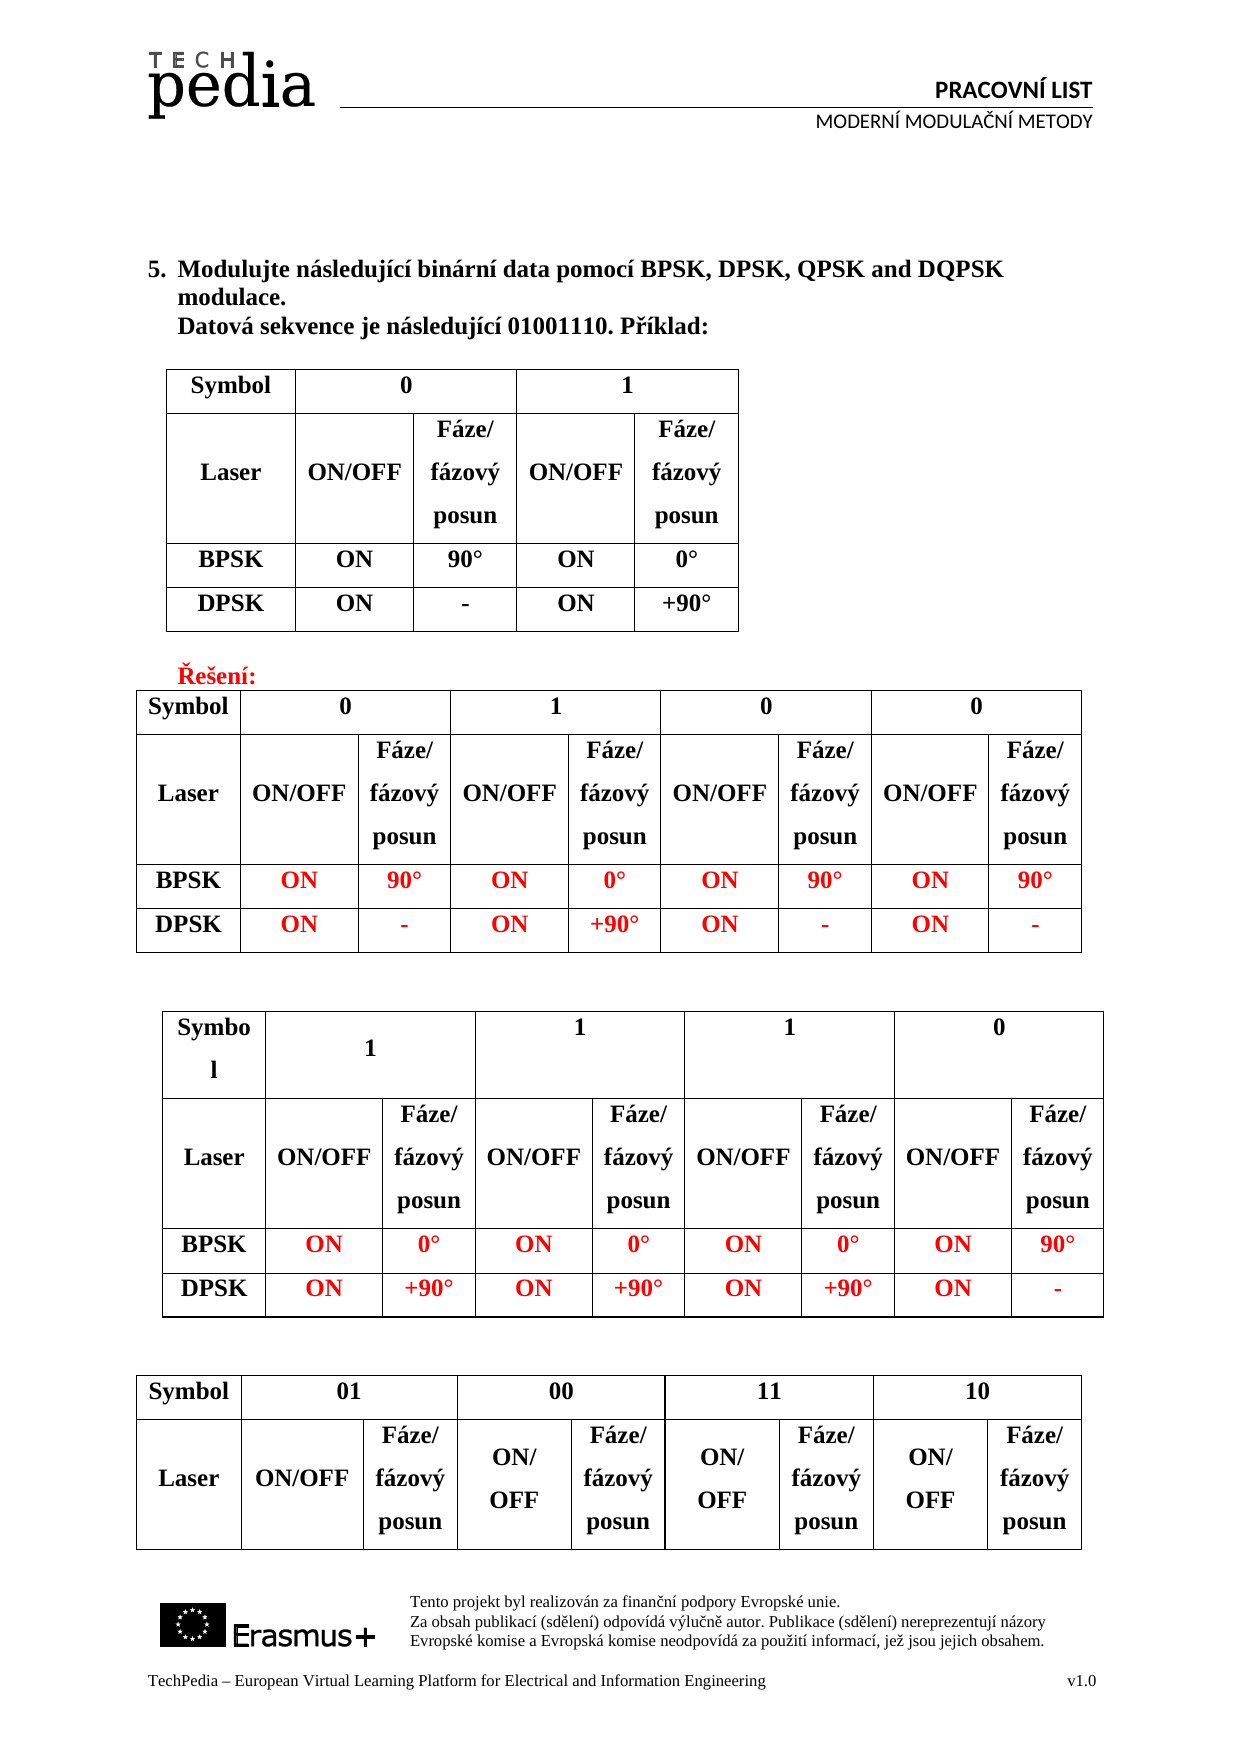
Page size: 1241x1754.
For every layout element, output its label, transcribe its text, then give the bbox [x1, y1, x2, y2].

table_cell ON/OFF [872, 735, 988, 864]
table_cell ON [476, 1229, 592, 1272]
table_header 0 [661, 691, 871, 734]
table_cell ON/OFF [296, 414, 413, 543]
table_cell 0° [635, 544, 738, 587]
table_cell ON/OFF [266, 1099, 382, 1228]
table_cell ON/OFF [476, 1099, 592, 1228]
table_cell 0° [802, 1229, 894, 1272]
table_header 10 [874, 1376, 1081, 1419]
text Modulujte následující binární data pomocí BPSK, DPSK, QPSK and DQPSK modulace. [148, 254, 1093, 311]
table_cell ON/OFF [242, 1420, 363, 1549]
table_cell DPSK [163, 1274, 265, 1316]
table_cell 90° [359, 865, 450, 908]
table_cell Fáze/ fázový posun [359, 735, 450, 864]
table_cell ON [685, 1229, 801, 1272]
table_cell Laser [137, 1420, 241, 1549]
table_header 01 [242, 1376, 457, 1419]
table_header 0 [895, 1012, 1103, 1098]
table_cell BPSK [137, 865, 240, 908]
table_cell Fáze/ fázový posun [635, 414, 738, 543]
table_header 1 [451, 691, 660, 734]
table_header 1 [476, 1012, 684, 1098]
table_cell ON [266, 1229, 382, 1272]
table_cell ON [895, 1274, 1011, 1316]
table_cell Fáze/ fázový posun [780, 1420, 873, 1549]
table_cell ON [241, 865, 358, 908]
table_cell Fáze/ fázový posun [364, 1420, 457, 1549]
table_cell - [414, 588, 516, 631]
table_cell +90° [593, 1274, 684, 1316]
table_header Symbol [163, 1012, 265, 1098]
table_cell ON [685, 1274, 801, 1316]
table_header 0 [296, 370, 516, 413]
table_cell ON [661, 909, 778, 952]
table_cell Fáze/ fázový posun [989, 735, 1081, 864]
table_header 1 [685, 1012, 894, 1098]
table_cell ON/OFF [895, 1099, 1011, 1228]
table_cell Fáze/ fázový posun [1012, 1099, 1103, 1228]
table_cell 90° [414, 544, 516, 587]
table_cell ON [451, 865, 568, 908]
list Řešení: [177, 661, 1093, 690]
table_header 0 [241, 691, 450, 734]
table_cell ON [451, 909, 568, 952]
table_cell ON [517, 544, 634, 587]
table_header 1 [266, 1012, 475, 1098]
table_cell Fáze/ fázový posun [572, 1420, 664, 1549]
table_header 11 [666, 1376, 873, 1419]
table_header 1 [517, 370, 738, 413]
table_cell Fáze/ fázový posun [802, 1099, 894, 1228]
table_header 0 [872, 691, 1081, 734]
table_cell ON/OFF [666, 1420, 779, 1549]
table_cell +90° [383, 1274, 475, 1316]
table_cell Laser [137, 735, 240, 864]
table_cell - [779, 909, 871, 952]
table_cell +90° [635, 588, 738, 631]
table_cell 90° [779, 865, 871, 908]
table_header Symbol [167, 370, 295, 413]
table_cell BPSK [167, 544, 295, 587]
table_header 00 [458, 1376, 664, 1419]
table_cell ON [241, 909, 358, 952]
table_cell 90° [1012, 1229, 1103, 1272]
table_cell Fáze/ fázový posun [988, 1420, 1081, 1549]
list Datová sekvence je následující 01001110. Příklad: [177, 311, 1093, 340]
table_cell - [359, 909, 450, 952]
table_cell DPSK [137, 909, 240, 952]
table_cell - [1012, 1274, 1103, 1316]
table_cell +90° [802, 1274, 894, 1316]
table_cell +90° [569, 909, 660, 952]
table_cell Fáze/ fázový posun [593, 1099, 684, 1228]
table_cell ON [296, 588, 413, 631]
table_cell Fáze/ fázový posun [383, 1099, 475, 1228]
table_cell ON/OFF [661, 735, 778, 864]
table_cell ON [517, 588, 634, 631]
table_cell - [989, 909, 1081, 952]
table_cell ON/OFF [241, 735, 358, 864]
table_cell ON [661, 865, 778, 908]
table_header Symbol [137, 1376, 241, 1419]
table_cell 90° [989, 865, 1081, 908]
table_cell ON/OFF [517, 414, 634, 543]
table_cell Laser [163, 1099, 265, 1228]
table_cell ON [872, 865, 988, 908]
table_header Symbol [137, 691, 240, 734]
table_cell ON/OFF [451, 735, 568, 864]
table_cell ON [872, 909, 988, 952]
table_cell DPSK [167, 588, 295, 631]
table_cell ON/OFF [458, 1420, 571, 1549]
table_cell BPSK [163, 1229, 265, 1272]
table_cell ON [895, 1229, 1011, 1272]
table_cell Fáze/ fázový posun [569, 735, 660, 864]
table_cell 0° [383, 1229, 475, 1272]
table_cell 0° [593, 1229, 684, 1272]
table_cell ON/OFF [874, 1420, 987, 1549]
table_cell Laser [167, 414, 295, 543]
table_cell ON [266, 1274, 382, 1316]
table_cell ON [476, 1274, 592, 1316]
table_cell ON [296, 544, 413, 587]
table_cell ON/OFF [685, 1099, 801, 1228]
table_cell 0° [569, 865, 660, 908]
table_cell Fáze/ fázový posun [414, 414, 516, 543]
table_cell Fáze/ fázový posun [779, 735, 871, 864]
